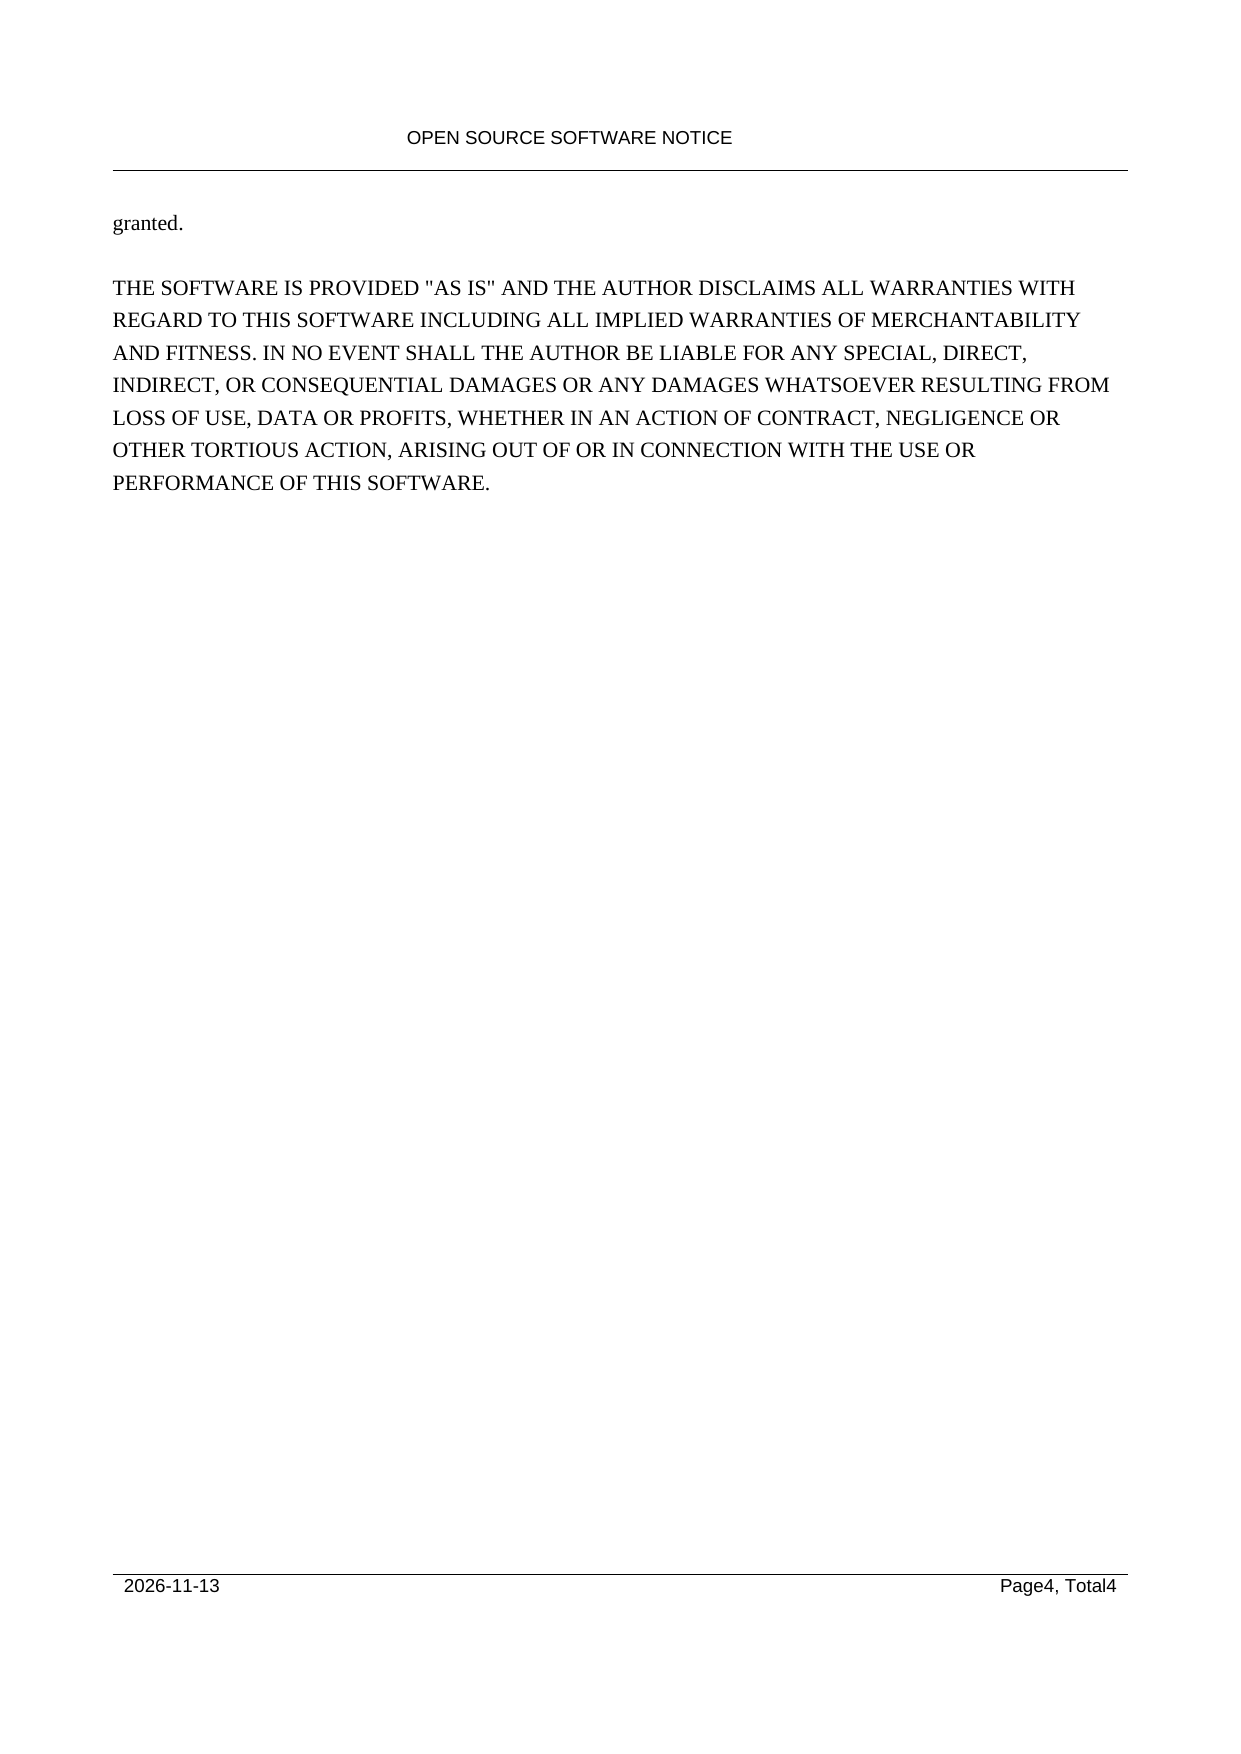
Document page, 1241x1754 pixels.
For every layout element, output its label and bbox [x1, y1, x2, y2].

text [112, 206, 1128, 531]
